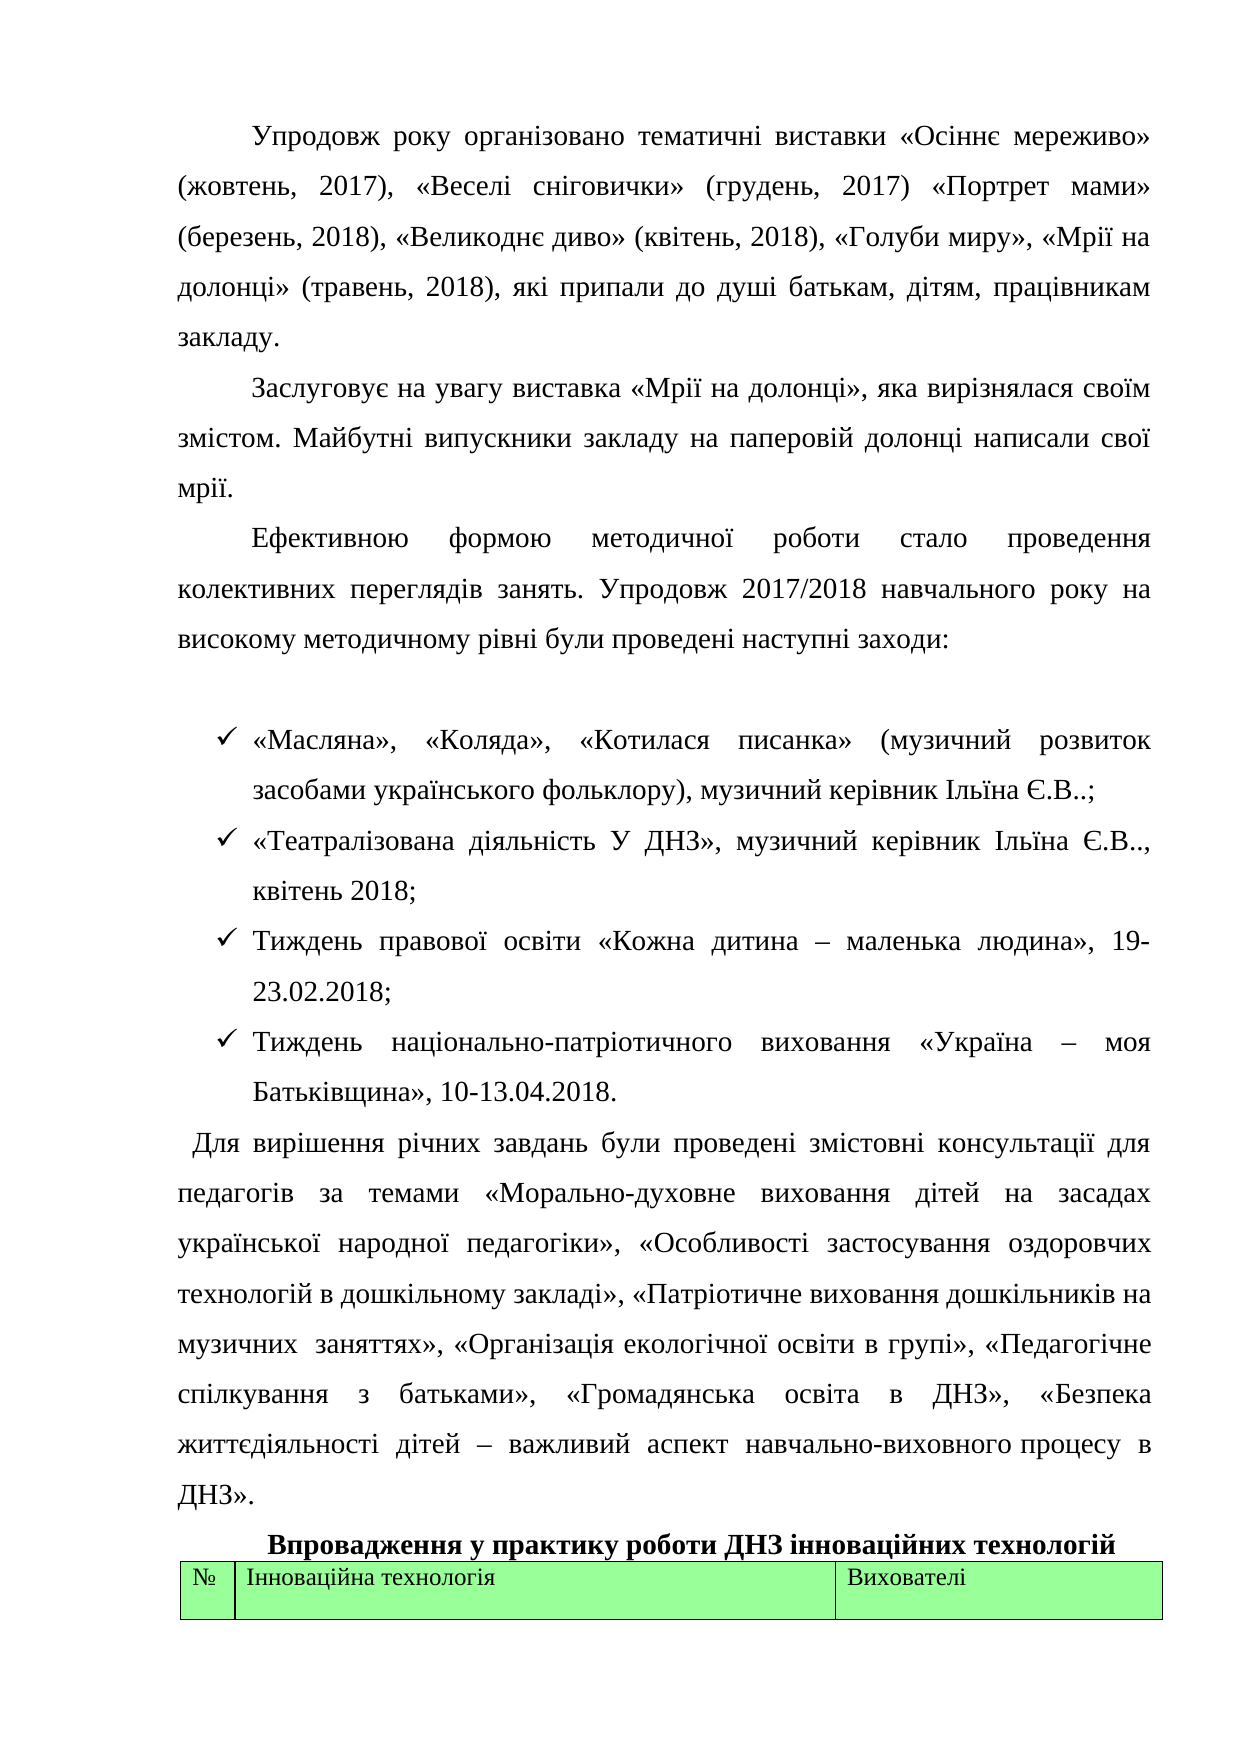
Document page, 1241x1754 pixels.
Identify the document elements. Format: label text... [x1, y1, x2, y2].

table_header Вихователі [836, 1562, 1162, 1619]
list Тиждень національно-патріотичного виховання «Україна – моя Батьківщина», 10-13.04.2018. [215, 1024, 1152, 1108]
list «Масляна», «Коляда», «Котилася писанка» (музичний розвиток засобами українського фольклору), музичний керівник Ільїна Є.В..; [215, 722, 1152, 806]
table_header Інноваційна технологія [236, 1562, 835, 1619]
list Тиждень правової освіти «Кожна дитина – маленька людина», 19-23.02.2018; [215, 923, 1152, 1007]
table_header № [181, 1562, 234, 1619]
text Заслуговує на увагу виставка «Мрії на долонці», яка вирізнялася своїм змістом. Майбутні випускники закладу на паперовій долонці написали свої мрії. [177, 370, 1152, 504]
list «Театралізована діяльність У ДНЗ», музичний керівник Ільїна Є.В.., квітень 2018; [215, 823, 1152, 907]
text Упродовж року організовано тематичні виставки «Осіннє мереживо» (жовтень, 2017), «Веселі сніговички» (грудень, 2017) «Портрет мами» (березень, 2018), «Великоднє диво» (квітень, 2018), «Голуби миру», «Мрії на долонці» (травень, 2018), які припали до душі батькам, дітям, працівникам закладу. [177, 118, 1152, 353]
text Ефективною формою методичної роботи стало проведення колективних переглядів занять. Упродовж 2017/2018 навчального року на високому методичному рівні були проведені наступні заходи: [177, 521, 1152, 655]
text Для вирішення річних завдань були проведені змістовні консультації для педагогів за темами «Морально-духовне виховання дітей на засадах української народної педагогіки», «Особливості застосування оздоровчих технологій в дошкільному закладі», «Патріотичне виховання дошкільників на музичних заняттях», «Організація екологічної освіти в групі», «Педагогічне спілкування з батьками», «Громадянська освіта в ДНЗ», «Безпека життєдіяльності дітей – важливий аспект навчально-виховного процесу в ДНЗ». [177, 1125, 1152, 1511]
text Впровадження у практику роботи ДНЗ інноваційних технологій [192, 1527, 1152, 1561]
